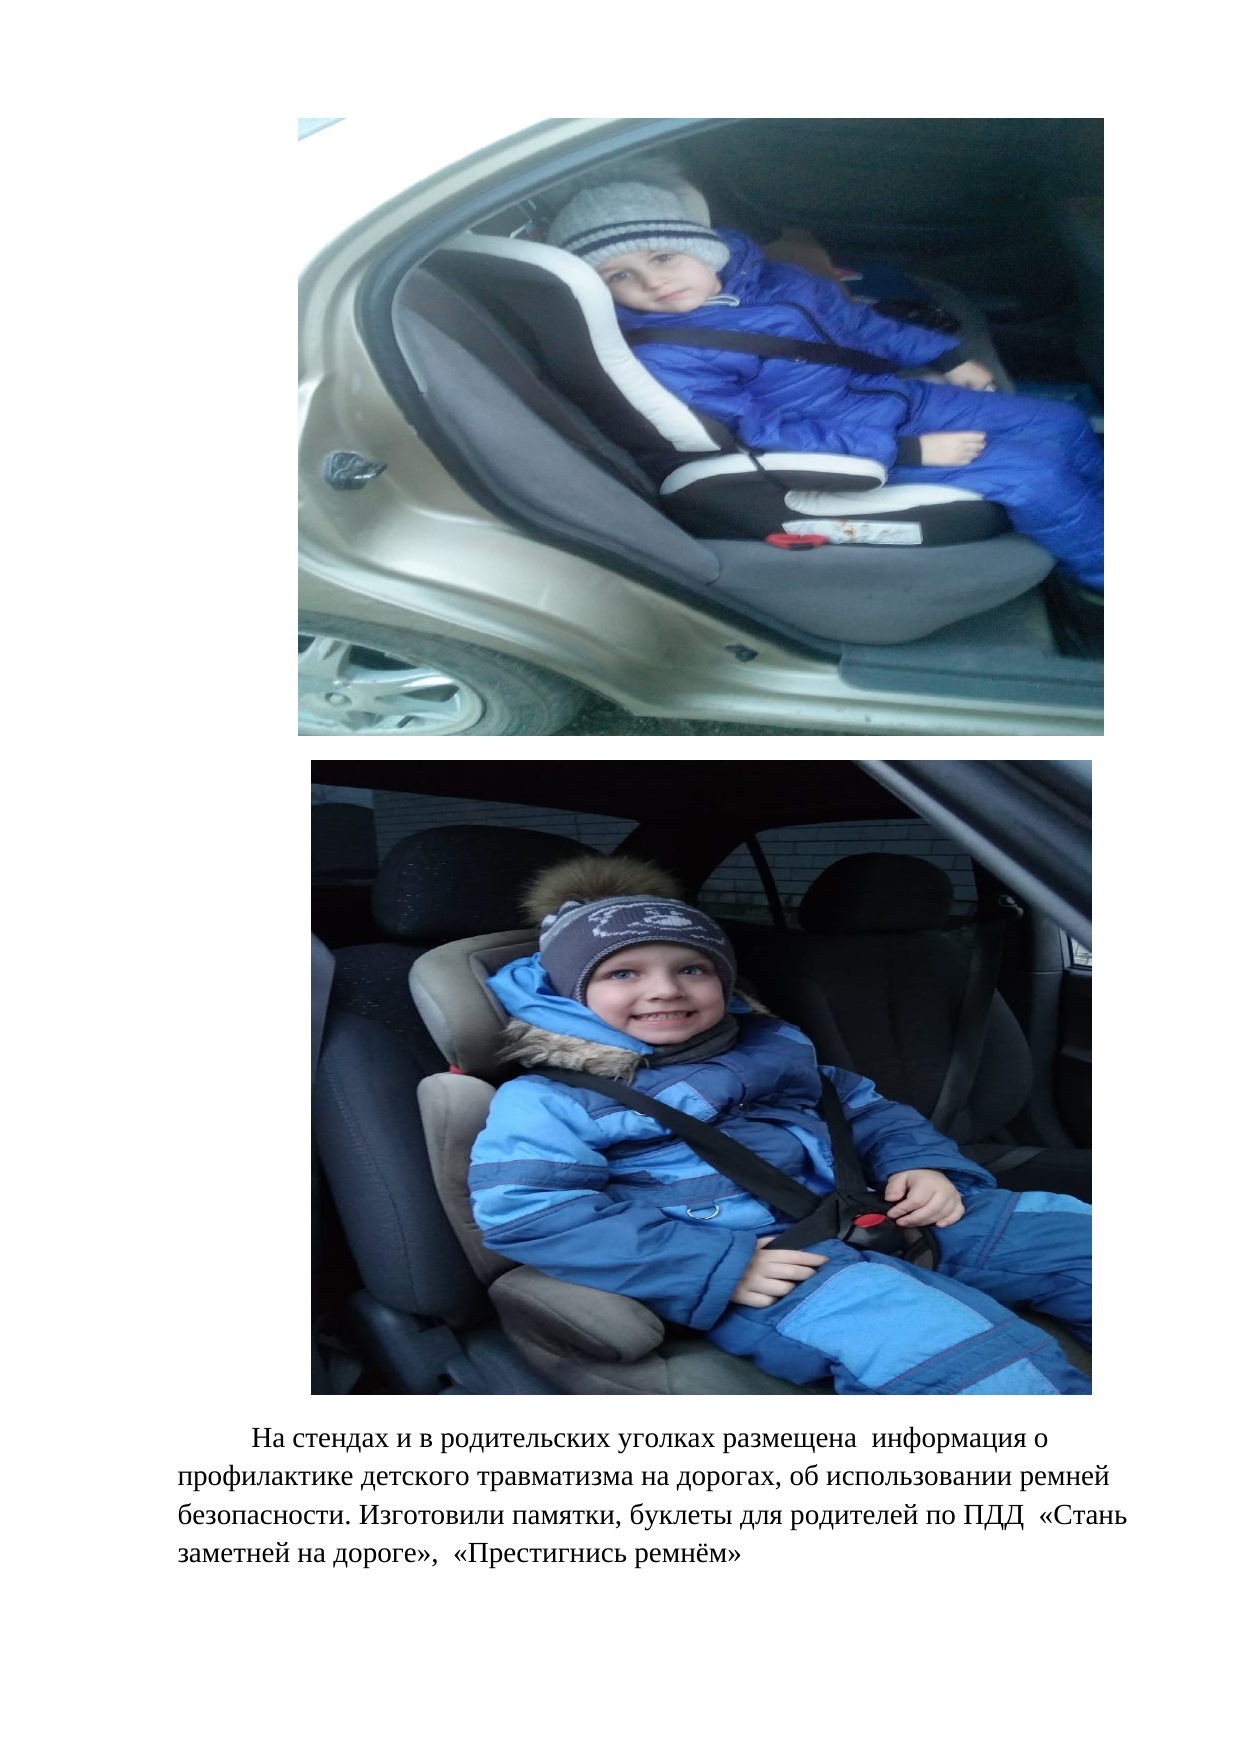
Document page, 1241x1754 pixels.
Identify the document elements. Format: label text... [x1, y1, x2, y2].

picture [311, 760, 1092, 1395]
picture [298, 118, 1104, 736]
text На стендах и в родительских уголках размещена информация о профилактике детского травматизма на дорогах, об использовании ремней безопасности. Изготовили памятки, буклеты для родителей по ПДД «Стань заметней на дороге», «Престигнись ремнём» [177, 1420, 1152, 1569]
